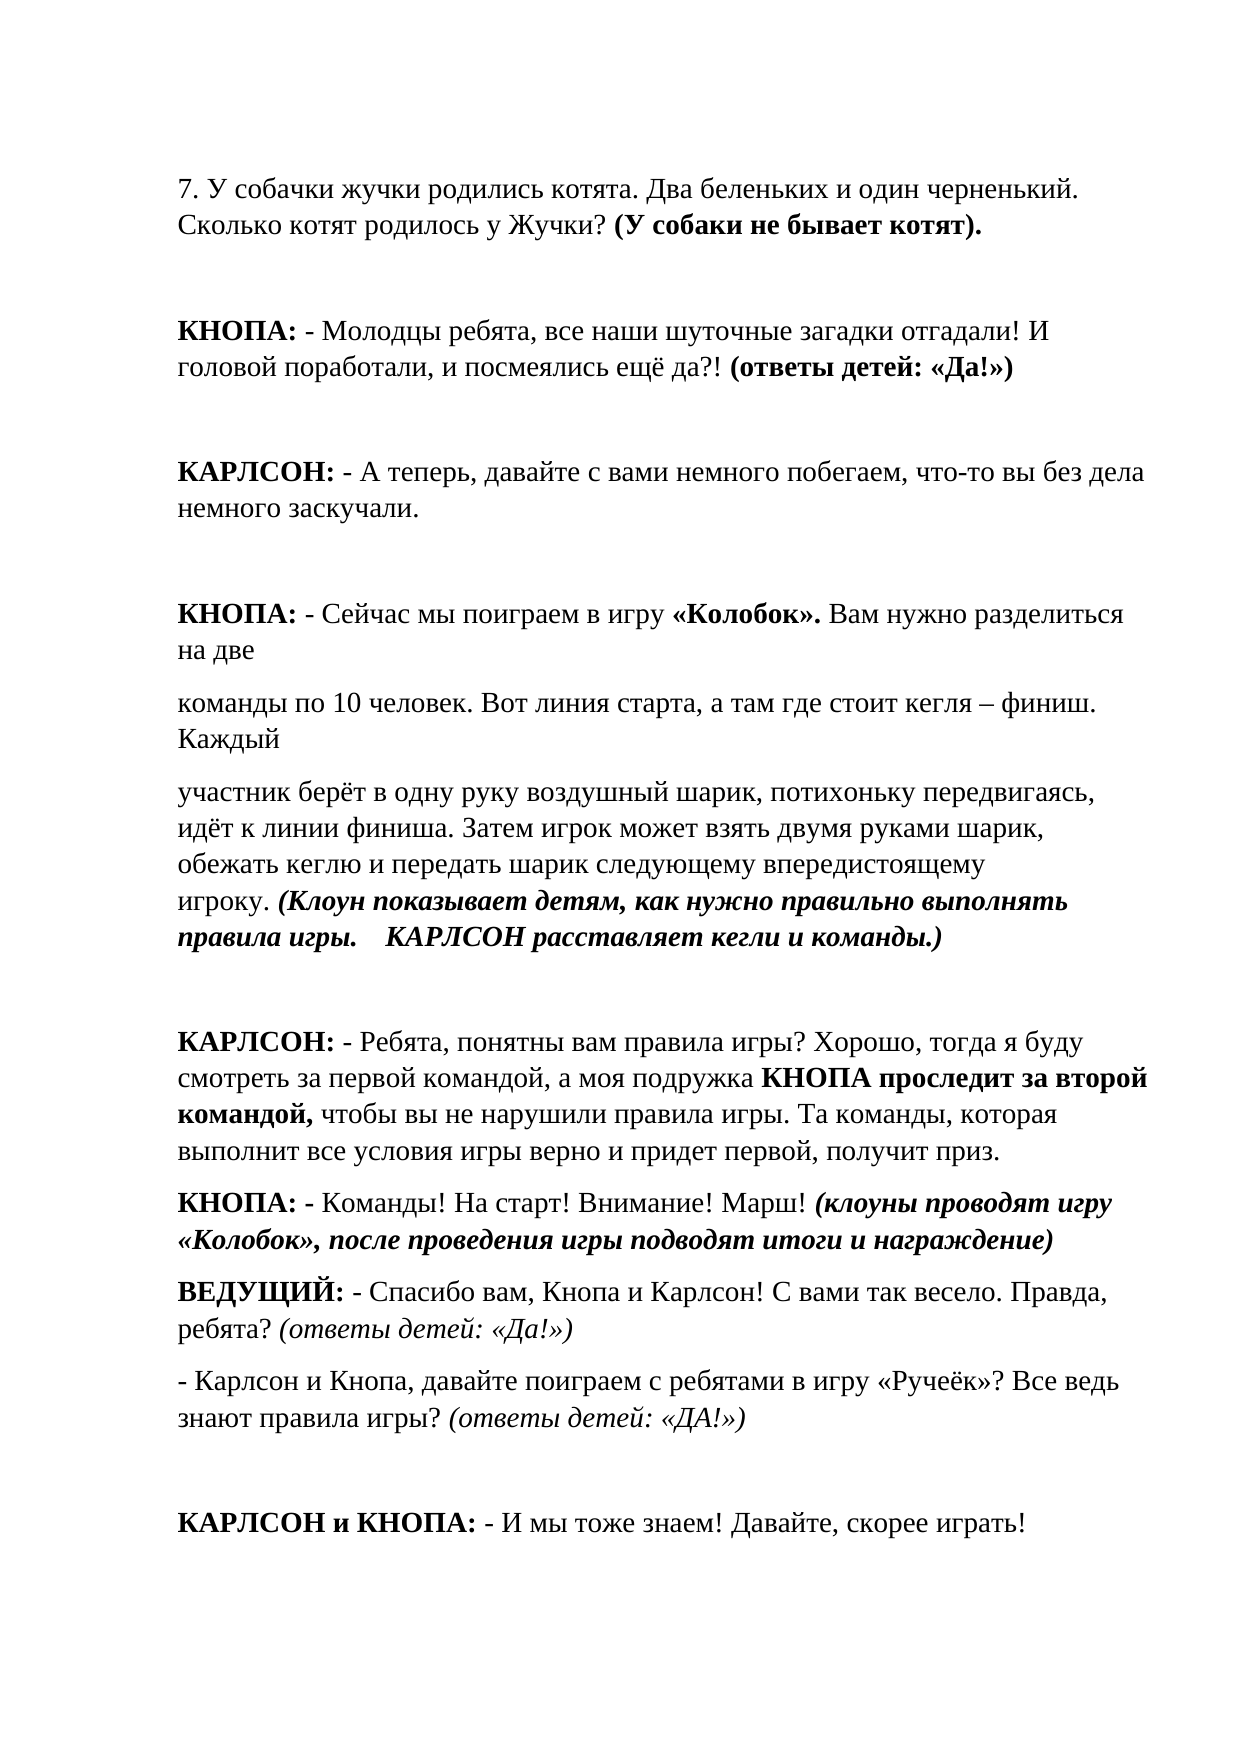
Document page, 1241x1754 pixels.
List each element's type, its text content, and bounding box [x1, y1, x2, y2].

text КНОПА: - Сейчас мы поиграем в игру «Колобок». Вам нужно разделиться на две [177, 596, 1152, 666]
text КНОПА: - Молодцы ребята, все наши шуточные загадки отгадали! И головой поработали, и посмеялись ещё да?! (ответы детей: «Да!») [177, 313, 1152, 382]
text 7. У собачки жучки родились котята. Два беленьких и один черненький. Сколько котят родилось у Жучки? (У собаки не бывает котят). [177, 171, 1152, 241]
text - Карлсон и Кнопа, давайте поиграем с ребятами в игру «Ручеёк»? Все ведь знают правила игры? (ответы детей: «ДА!») [177, 1363, 1152, 1433]
text КАРЛСОН и КНОПА: - И мы тоже знаем! Давайте, скорее играть! [177, 1505, 1152, 1539]
text КАРЛСОН: - Ребята, понятны вам правила игры? Хорошо, тогда я буду смотреть за первой командой, а моя подружка КНОПА проследит за второй командой, чтобы вы не нарушили правила игры. Та команды, которая выполнит все условия игры верно и придет первой, получит приз. [177, 1024, 1152, 1166]
text команды по 10 человек. Вот линия старта, а там где стоит кегля – финиш. Каждый [177, 685, 1152, 755]
text КАРЛСОН: - А теперь, давайте с вами немного побегаем, что-то вы без дела немного заскучали. [177, 454, 1152, 524]
text КНОПА: - Команды! На старт! Внимание! Марш! (клоуны проводят игру «Колобок», после проведения игры подводят итоги и награждение) [177, 1186, 1152, 1255]
text участник берёт в одну руку воздушный шарик, потихоньку передвигаясь, идёт к линии финиша. Затем игрок может взять двумя руками шарик, обежать кеглю и передать шарик следующему впередистоящему игроку. (Клоун показывает детям, как нужно правильно выполнять правила игры. КАРЛСОН расставляет кегли и команды.) [177, 774, 1152, 952]
text ВЕДУЩИЙ: - Спасибо вам, Кнопа и Карлсон! С вами так весело. Правда, ребята? (ответы детей: «Да!») [177, 1274, 1152, 1344]
